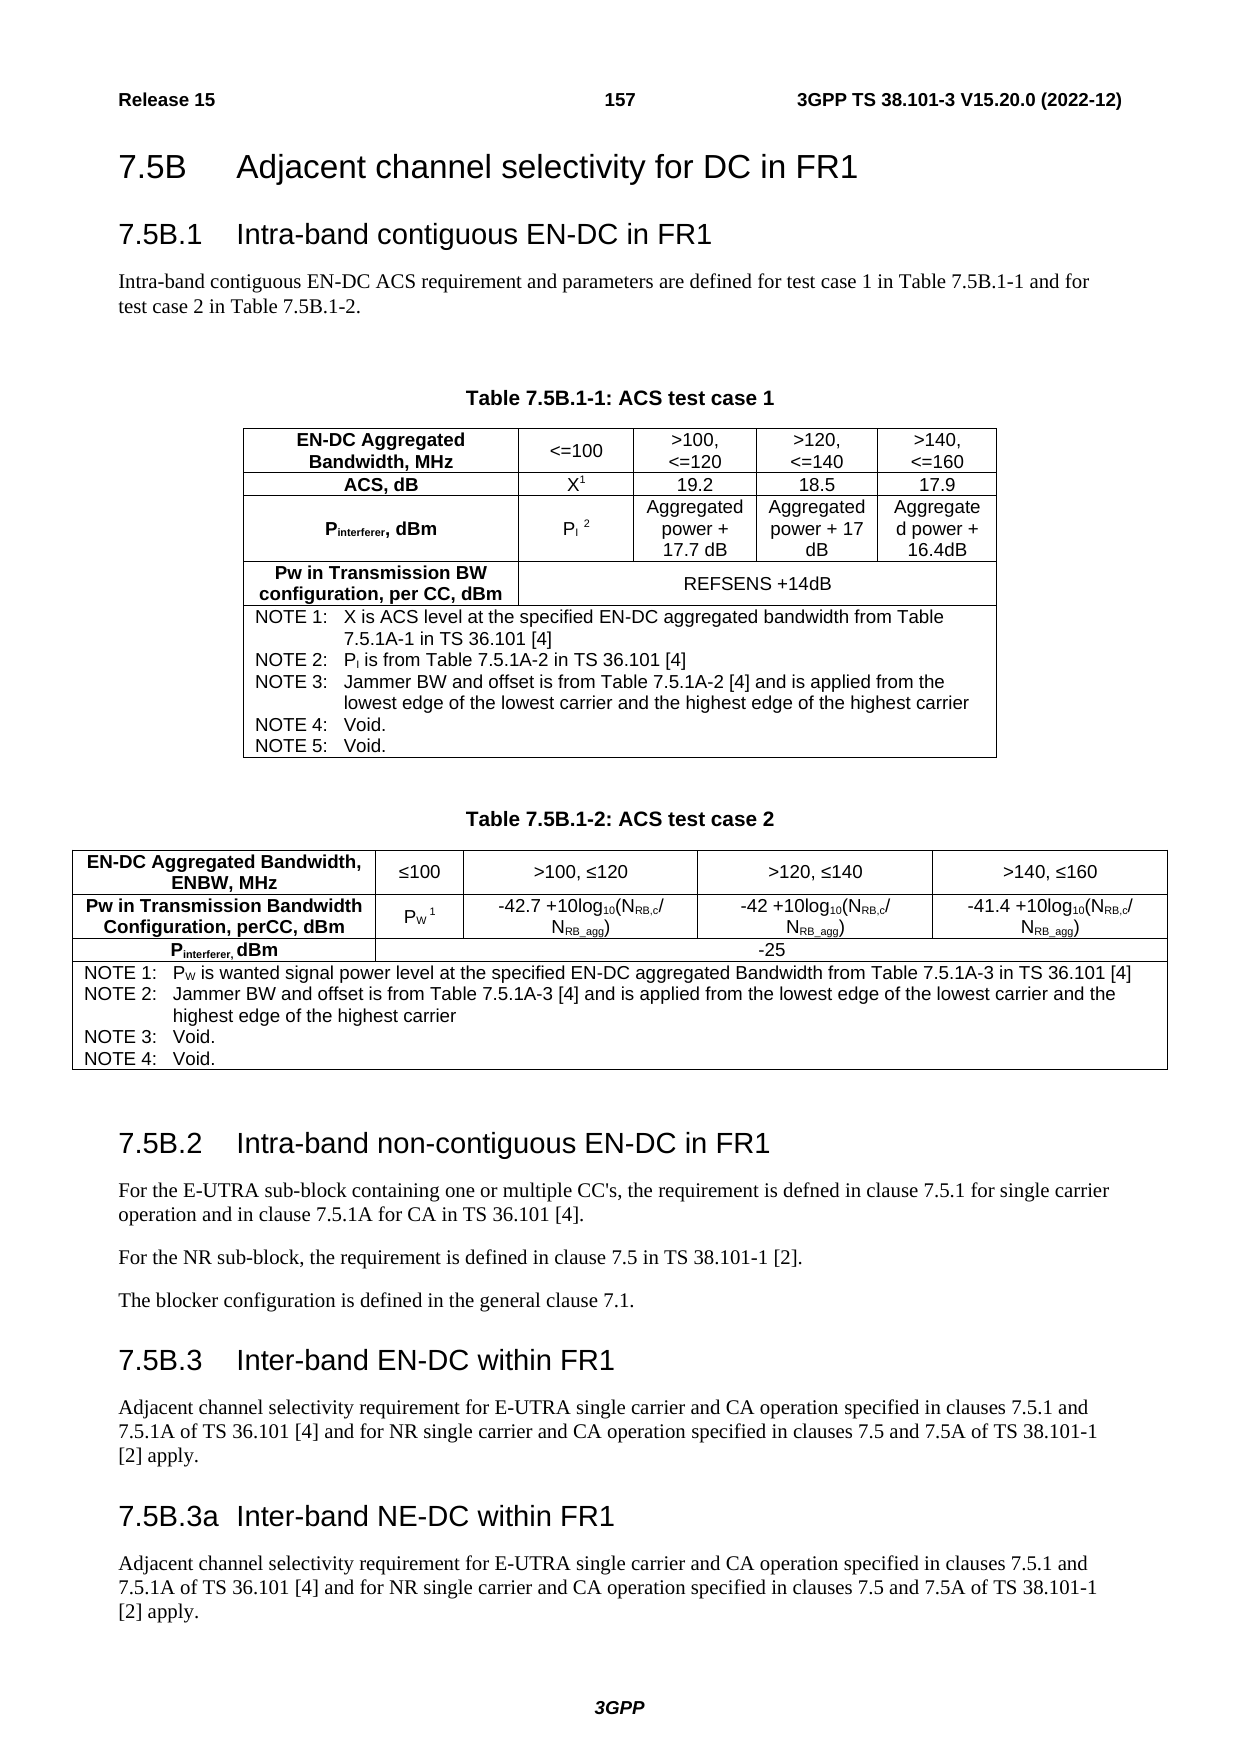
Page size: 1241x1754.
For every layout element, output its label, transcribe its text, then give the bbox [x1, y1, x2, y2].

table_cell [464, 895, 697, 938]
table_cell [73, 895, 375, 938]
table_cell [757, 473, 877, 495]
text For the E-UTRA sub-block containing one or multiple CC's, the requirement is defned in clause 7.5.1 for single carrier operation and in clause 7.5.1A for CA in TS 36.101 [4]. [118, 1178, 1122, 1226]
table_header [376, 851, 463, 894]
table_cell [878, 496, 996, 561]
subtitle 7.5B.2 Intra-band non-contiguous EN-DC in FR1 [118, 1126, 1122, 1159]
text The blocker configuration is defined in the general clause 7.1. [118, 1288, 1122, 1312]
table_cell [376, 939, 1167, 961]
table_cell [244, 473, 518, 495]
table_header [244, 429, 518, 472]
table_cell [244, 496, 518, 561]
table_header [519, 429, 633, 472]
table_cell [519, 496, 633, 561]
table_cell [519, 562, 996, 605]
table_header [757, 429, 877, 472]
text For the NR sub-block, the requirement is defined in clause 7.5 in TS 38.101-1 [2]. [118, 1245, 1122, 1269]
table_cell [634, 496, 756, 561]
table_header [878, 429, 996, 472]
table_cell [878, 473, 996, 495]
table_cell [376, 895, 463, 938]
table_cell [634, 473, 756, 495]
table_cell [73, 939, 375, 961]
text Adjacent channel selectivity requirement for E-UTRA single carrier and CA operation specified in clauses 7.5.1 and 7.5.1A of TS 36.101 [4] and for NR single carrier and CA operation specified in clauses 7.5 and 7.5A of TS 38.101-1 [2] apply. [118, 1395, 1122, 1467]
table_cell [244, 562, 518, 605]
subtitle 7.5B Adjacent channel selectivity for DC in FR1 [118, 147, 1122, 186]
text Table 7.5B.1-2: ACS test case 2 [118, 807, 1122, 831]
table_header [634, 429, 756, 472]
subtitle 7.5B.3 Inter-band EN-DC within FR1 [118, 1343, 1122, 1377]
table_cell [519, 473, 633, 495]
text Table 7.5B.1-1: ACS test case 1 [118, 385, 1122, 409]
text 7.5B.3a Inter-band NE-DC within FR1 [118, 1499, 1122, 1532]
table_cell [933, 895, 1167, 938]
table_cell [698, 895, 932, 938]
text Adjacent channel selectivity requirement for E-UTRA single carrier and CA operation specified in clauses 7.5.1 and 7.5.1A of TS 36.101 [4] and for NR single carrier and CA operation specified in clauses 7.5 and 7.5A of TS 38.101-1 [2] apply. [118, 1551, 1122, 1623]
text Intra-band contiguous EN-DC ACS requirement and parameters are defined for test case 1 in Table 7.5B.1-1 and for test case 2 in Table 7.5B.1-2. [118, 269, 1122, 318]
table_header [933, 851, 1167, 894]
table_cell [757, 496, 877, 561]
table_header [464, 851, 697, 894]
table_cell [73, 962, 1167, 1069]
subtitle 7.5B.1 Intra-band contiguous EN-DC in FR1 [118, 217, 1122, 251]
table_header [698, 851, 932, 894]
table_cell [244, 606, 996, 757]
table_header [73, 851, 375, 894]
